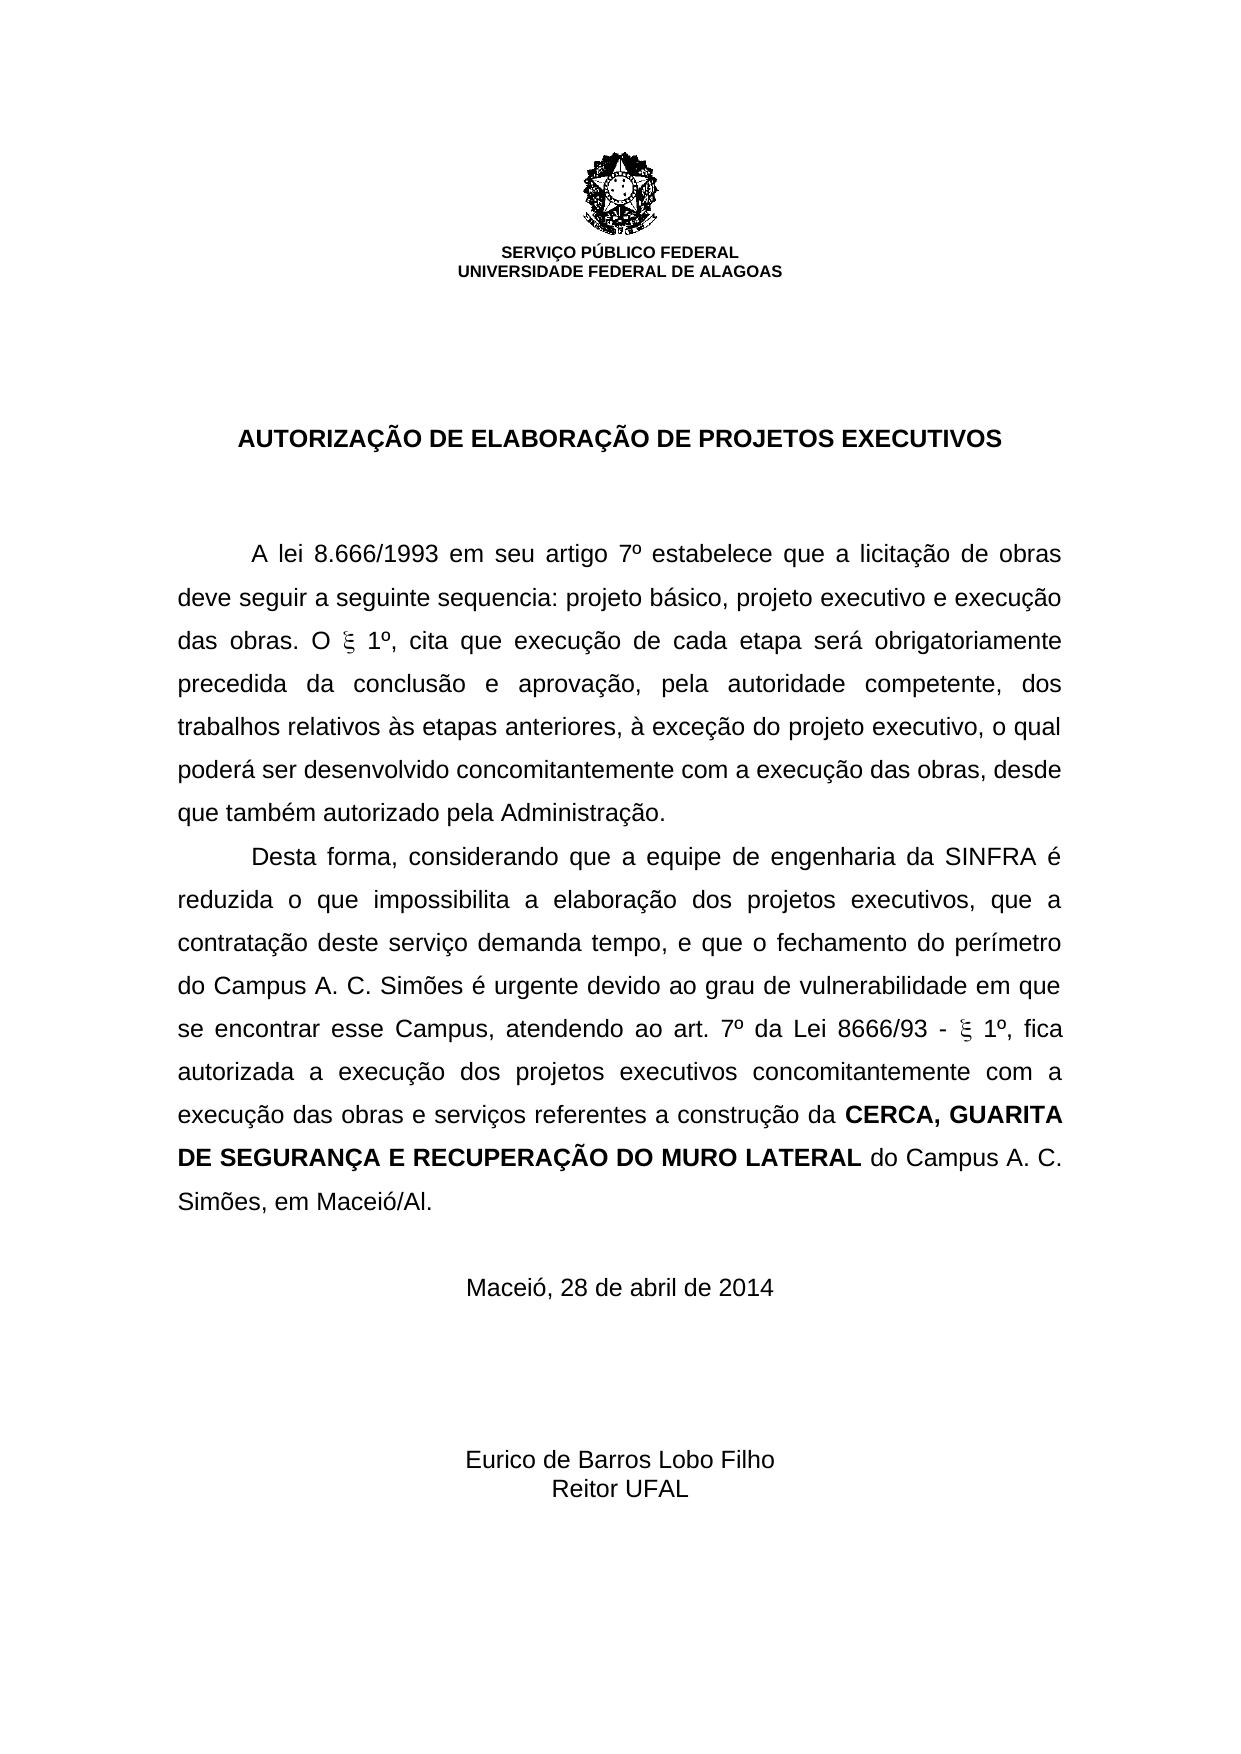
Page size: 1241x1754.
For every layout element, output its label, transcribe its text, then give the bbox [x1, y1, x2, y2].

text AUTORIZAÇÃO DE ELABORAÇÃO DE PROJETOS EXECUTIVOS [177, 424, 1063, 453]
text SERVIÇO PÚBLICO FEDERAL [177, 242, 1063, 262]
text Reitor UFAL [177, 1474, 1063, 1503]
picture [572, 147, 668, 243]
text Eurico de Barros Lobo Filho [177, 1445, 1063, 1474]
text UNIVERSIDADE FEDERAL DE ALAGOAS [177, 262, 1063, 281]
text A lei 8.666/1993 em seu artigo 7º estabelece que a licitação de obras deve seguir a seguinte sequencia: projeto básico, projeto executivo e execução das obras. O 1º, cita que execução de cada etapa será obrigatoriamente precedida da conclusão e aprovação, pela autoridade competente, dos trabalhos relativos às etapas anteriores, à exceção do projeto executivo, o qual poderá ser desenvolvido concomitantemente com a execução das obras, desde que também autorizado pela Administração. [177, 539, 1063, 827]
text Desta forma, considerando que a equipe de engenharia da SINFRA é reduzida o que impossibilita a elaboração dos projetos executivos, que a contratação deste serviço demanda tempo, e que o fechamento do perímetro do Campus A. C. Simões é urgente devido ao grau de vulnerabilidade em que se encontrar esse Campus, atendendo ao art. 7º da Lei 8666/93 - 1º, fica autorizada a execução dos projetos executivos concomitantemente com a execução das obras e serviços referentes a construção da CERCA, GUARITA DE SEGURANÇA E RECUPERAÇÃO DO MURO LATERAL do Campus A. C. Simões, em Maceió/Al. [177, 841, 1063, 1215]
text Maceió, 28 de abril de 2014 [177, 1273, 1063, 1302]
